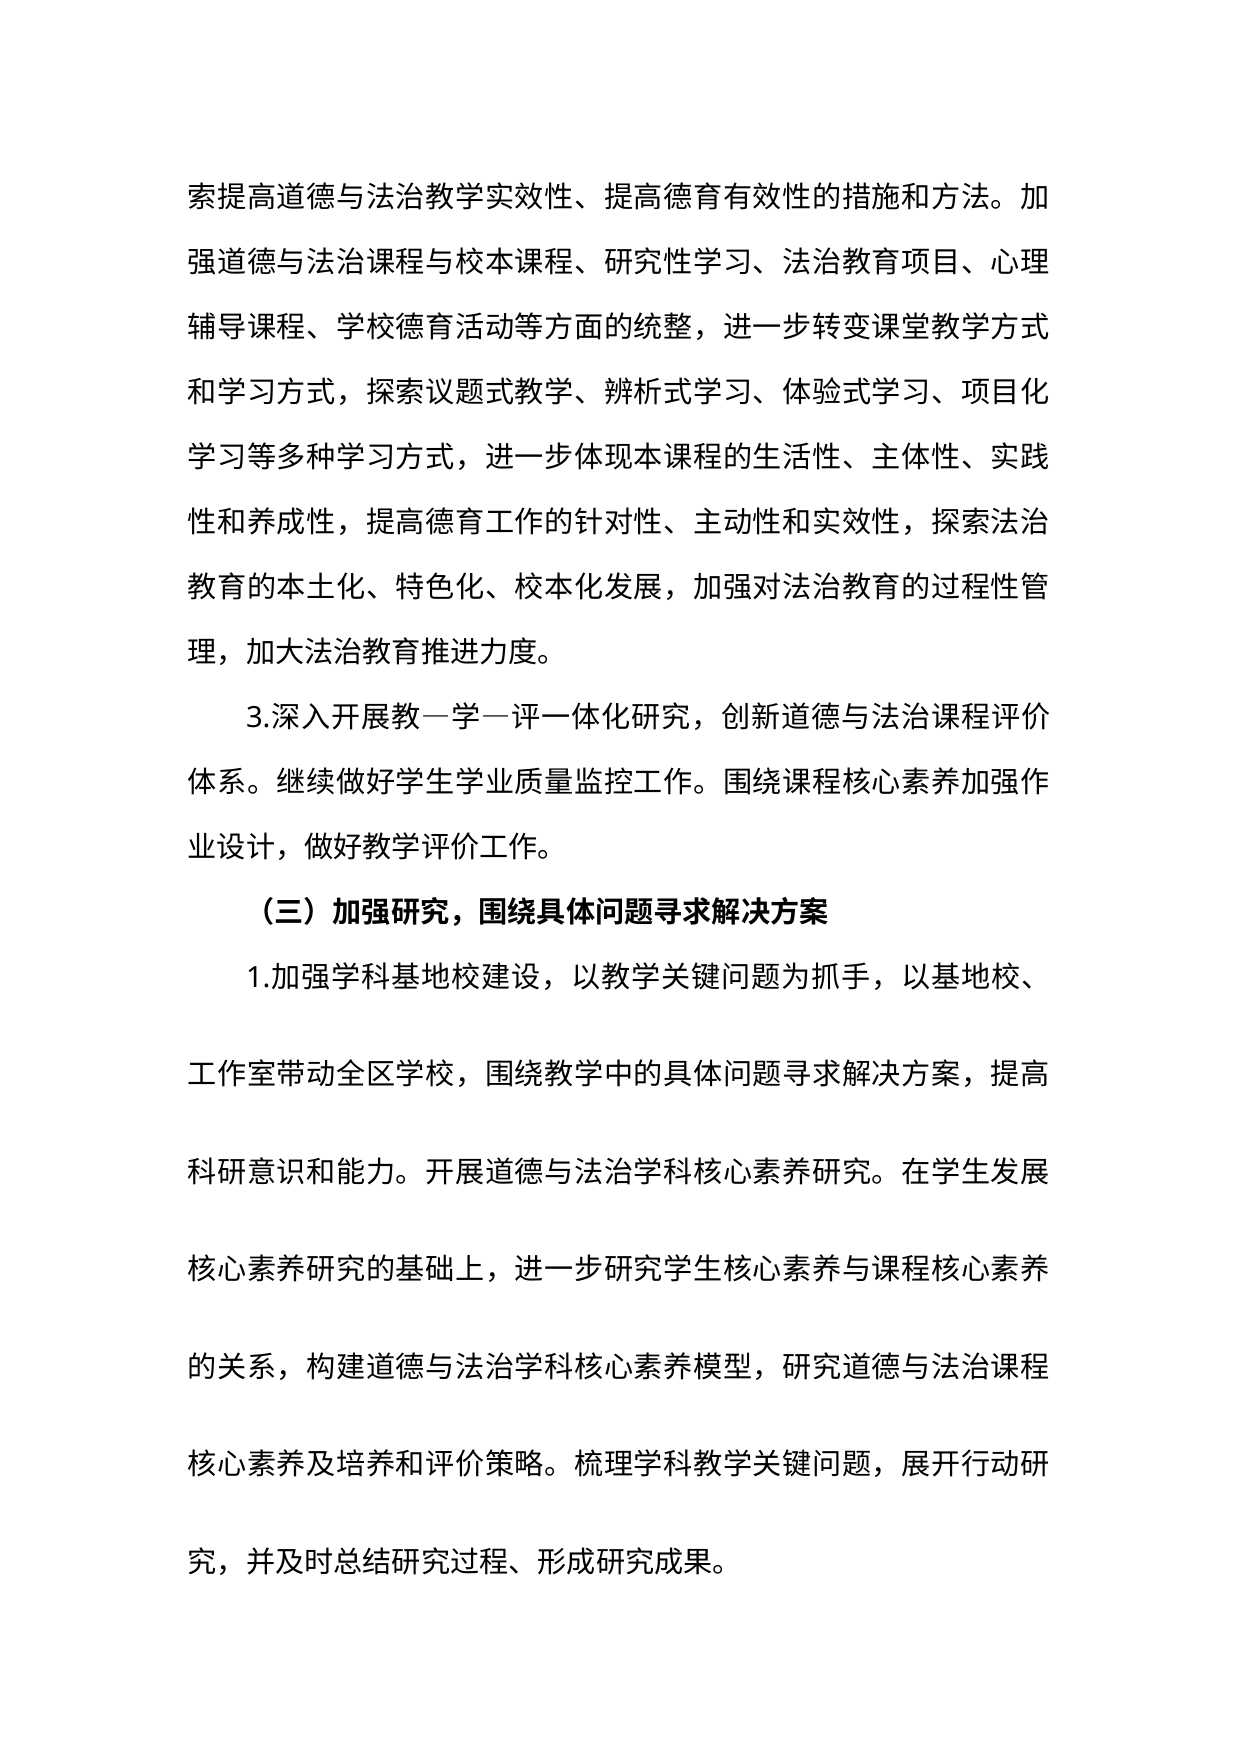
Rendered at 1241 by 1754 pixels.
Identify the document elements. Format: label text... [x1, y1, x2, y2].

text 1.加强学科基地校建设，以教学关键问题为抓手，以基地校、工作室带动全区学校，围绕教学中的具体问题寻求解决方案，提高科研意识和能力。开展道德与法治学科核心素养研究。在学生发展核心素养研究的基础上，进一步研究学生核心素养与课程核心素养的关系，构建道德与法治学科核心素养模型，研究道德与法治课程核心素养及培养和评价策略。梳理学科教学关键问题，展开行动研究，并及时总结研究过程、形成研究成果。 [187, 942, 1053, 1592]
text 3.深入开展教—学—评一体化研究，创新道德与法治课程评价体系。继续做好学生学业质量监控工作。围绕课程核心素养加强作业设计，做好教学评价工作。 [187, 682, 1053, 877]
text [187, 162, 1053, 682]
text （三）加强研究，围绕具体问题寻求解决方案 [187, 877, 1053, 942]
